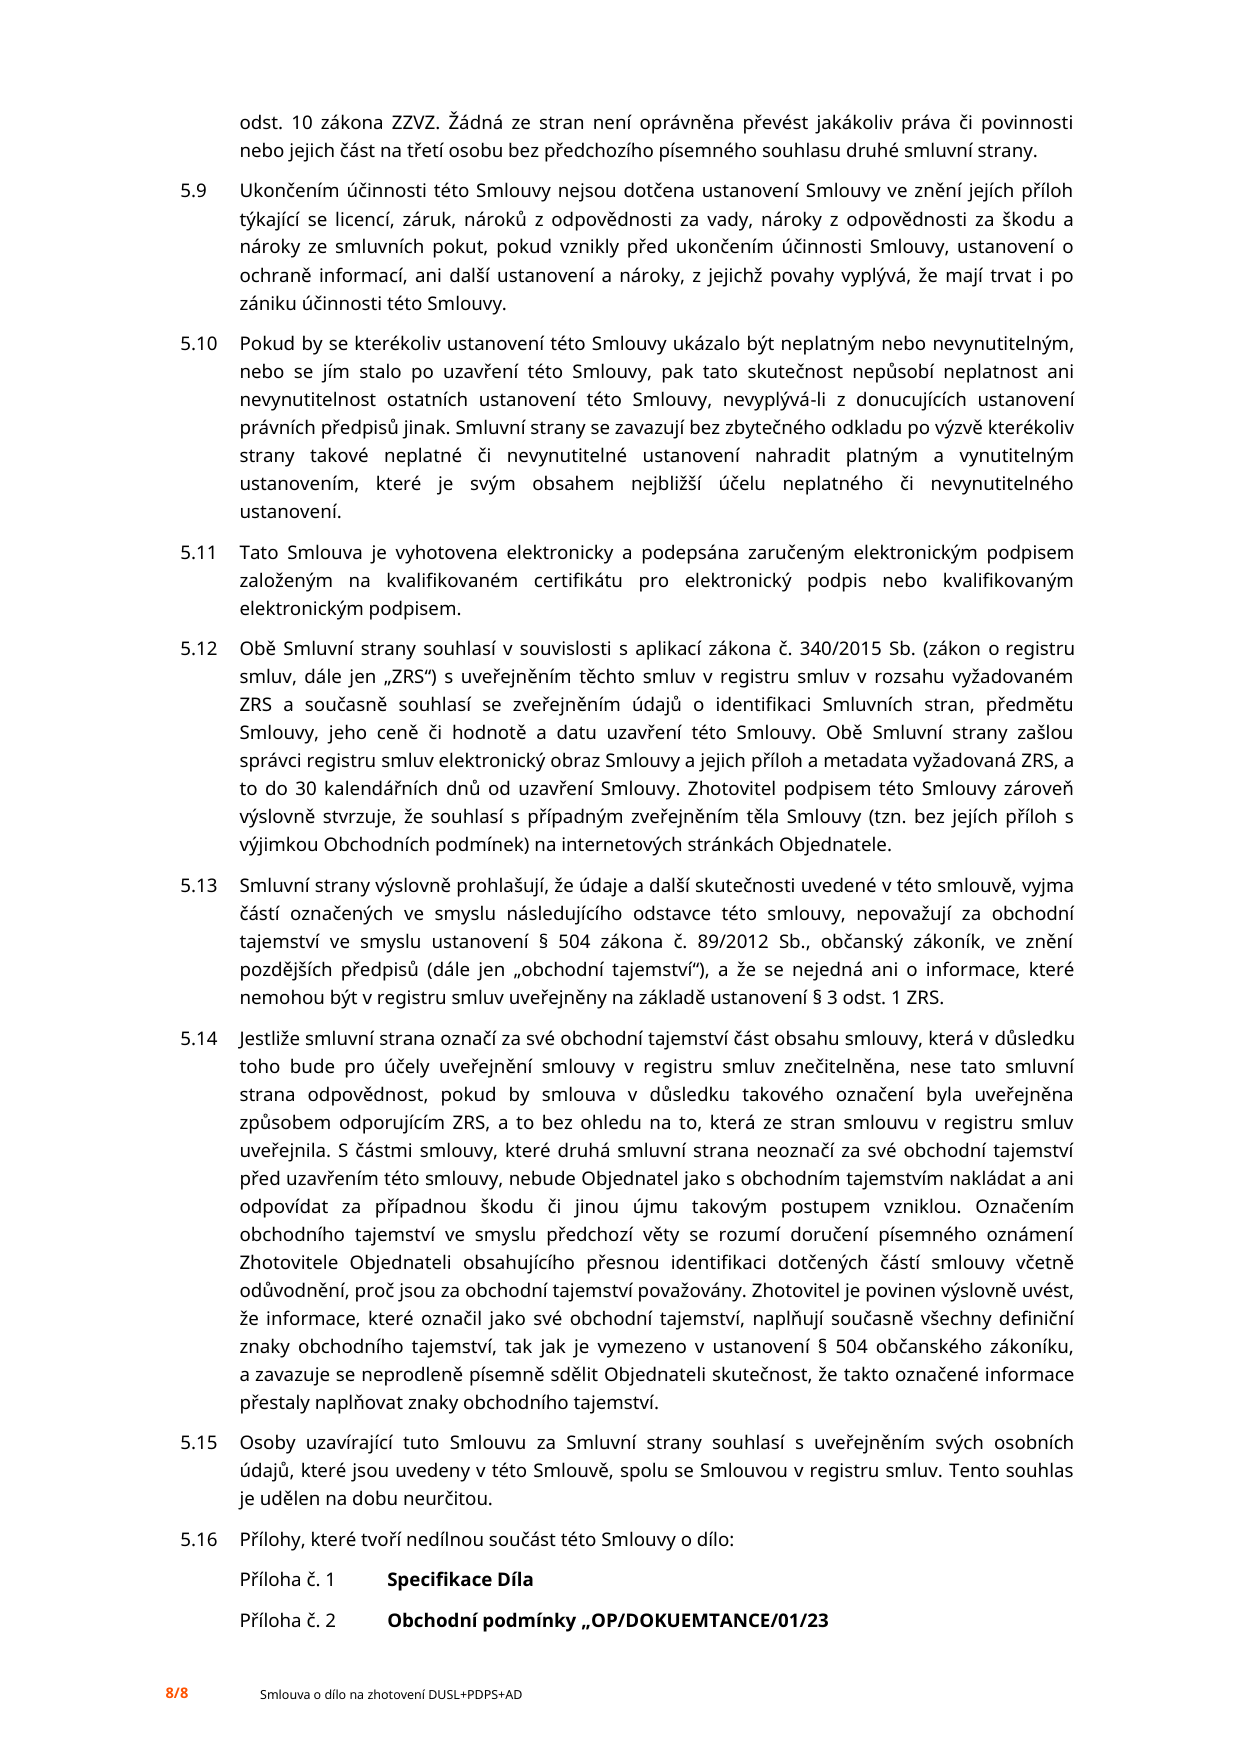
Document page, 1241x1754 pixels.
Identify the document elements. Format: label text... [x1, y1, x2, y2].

list Tato Smlouva je vyhotovena elektronicky a podepsána zaručeným elektronickým podpisem založeným na kvalifikovaném certifikátu pro elektronický podpis nebo kvalifikovaným elektronickým podpisem. [180, 539, 1075, 621]
text Příloha č. 2 Obchodní podmínky „OP/DOKUEMTANCE/01/23 [239, 1607, 1075, 1633]
text Obě Smluvní strany souhlasí v souvislosti s aplikací zákona č. 340/2015 Sb. (zákon o registru smluv, dále jen „ZRS“) s uveřejněním těchto smluv v registru smluv v rozsahu vyžadovaném ZRS a současně souhlasí se zveřejněním údajů o identifikaci Smluvních stran, předmětu Smlouvy, jeho ceně či hodnotě a datu uzavření této Smlouvy. Obě Smluvní strany zašlou správci registru smluv elektronický obraz Smlouvy a jejich příloh a metadata vyžadovaná ZRS, a to do 30 kalendářních dnů od uzavření Smlouvy. Zhotovitel podpisem této Smlouvy zároveň výslovně stvrzuje, že souhlasí s případným zveřejněním těla Smlouvy (tzn. bez jejích příloh s výjimkou Obchodních podmínek) na internetových stránkách Objednatele. [180, 636, 1075, 857]
text Přílohy, které tvoří nedílnou součást této Smlouvy o dílo: [180, 1526, 1075, 1552]
text Osoby uzavírající tuto Smlouvu za Smluvní strany souhlasí s uveřejněním svých osobních údajů, které jsou uvedeny v této Smlouvě, spolu se Smlouvou v registru smluv. Tento souhlas je udělen na dobu neurčitou. [180, 1430, 1075, 1511]
text Smluvní strany výslovně prohlašují, že údaje a další skutečnosti uvedené v této smlouvě, vyjma částí označených ve smyslu následujícího odstavce této smlouvy, nepovažují za obchodní tajemství ve smyslu ustanovení § 504 zákona č. 89/2012 Sb., občanský zákoník, ve znění pozdějších předpisů (dále jen „obchodní tajemství“), a že se nejedná ani o informace, které nemohou být v registru smluv uveřejněny na základě ustanovení § 3 odst. 1 ZRS. [180, 872, 1075, 1010]
text Pokud by se kterékoliv ustanovení této Smlouvy ukázalo být neplatným nebo nevynutitelným, nebo se jím stalo po uzavření této Smlouvy, pak tato skutečnost nepůsobí neplatnost ani nevynutitelnost ostatních ustanovení této Smlouvy, nevyplývá-li z donucujících ustanovení právních předpisů jinak. Smluvní strany se zavazují bez zbytečného odkladu po výzvě kterékoliv strany takové neplatné či nevynutitelné ustanovení nahradit platným a vynutitelným ustanovením, které je svým obsahem nejbližší účelu neplatného či nevynutitelného ustanovení. [180, 330, 1075, 524]
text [180, 109, 1075, 163]
text Jestliže smluvní strana označí za své obchodní tajemství část obsahu smlouvy, která v důsledku toho bude pro účely uveřejnění smlouvy v registru smluv znečitelněna, nese tato smluvní strana odpovědnost, pokud by smlouva v důsledku takového označení byla uveřejněna způsobem odporujícím ZRS, a to bez ohledu na to, která ze stran smlouvu v registru smluv uveřejnila. S částmi smlouvy, které druhá smluvní strana neoznačí za své obchodní tajemství před uzavřením této smlouvy, nebude Objednatel jako s obchodním tajemstvím nakládat a ani odpovídat za případnou škodu či jinou újmu takovým postupem vzniklou. Označením obchodního tajemství ve smyslu předchozí věty se rozumí doručení písemného oznámení Zhotovitele Objednateli obsahujícího přesnou identifikaci dotčených částí smlouvy včetně odůvodnění, proč jsou za obchodní tajemství považovány. Zhotovitel je povinen výslovně uvést, že informace, které označil jako své obchodní tajemství, naplňují současně všechny definiční znaky obchodního tajemství, tak jak je vymezeno v ustanovení § 504 občanského zákoníku, a zavazuje se neprodleně písemně sdělit Objednateli skutečnost, že takto označené informace přestaly naplňovat znaky obchodního tajemství. [180, 1025, 1075, 1415]
text Ukončením účinnosti této Smlouvy nejsou dotčena ustanovení Smlouvy ve znění jejích příloh týkající se licencí, záruk, nároků z odpovědnosti za vady, nároky z odpovědnosti za škodu a nároky ze smluvních pokut, pokud vznikly před ukončením účinnosti Smlouvy, ustanovení o ochraně informací, ani další ustanovení a nároky, z jejichž povahy vyplývá, že mají trvat i po zániku účinnosti této Smlouvy. [180, 178, 1075, 315]
text Příloha č. 1 Specifikace Díla [239, 1567, 1075, 1592]
